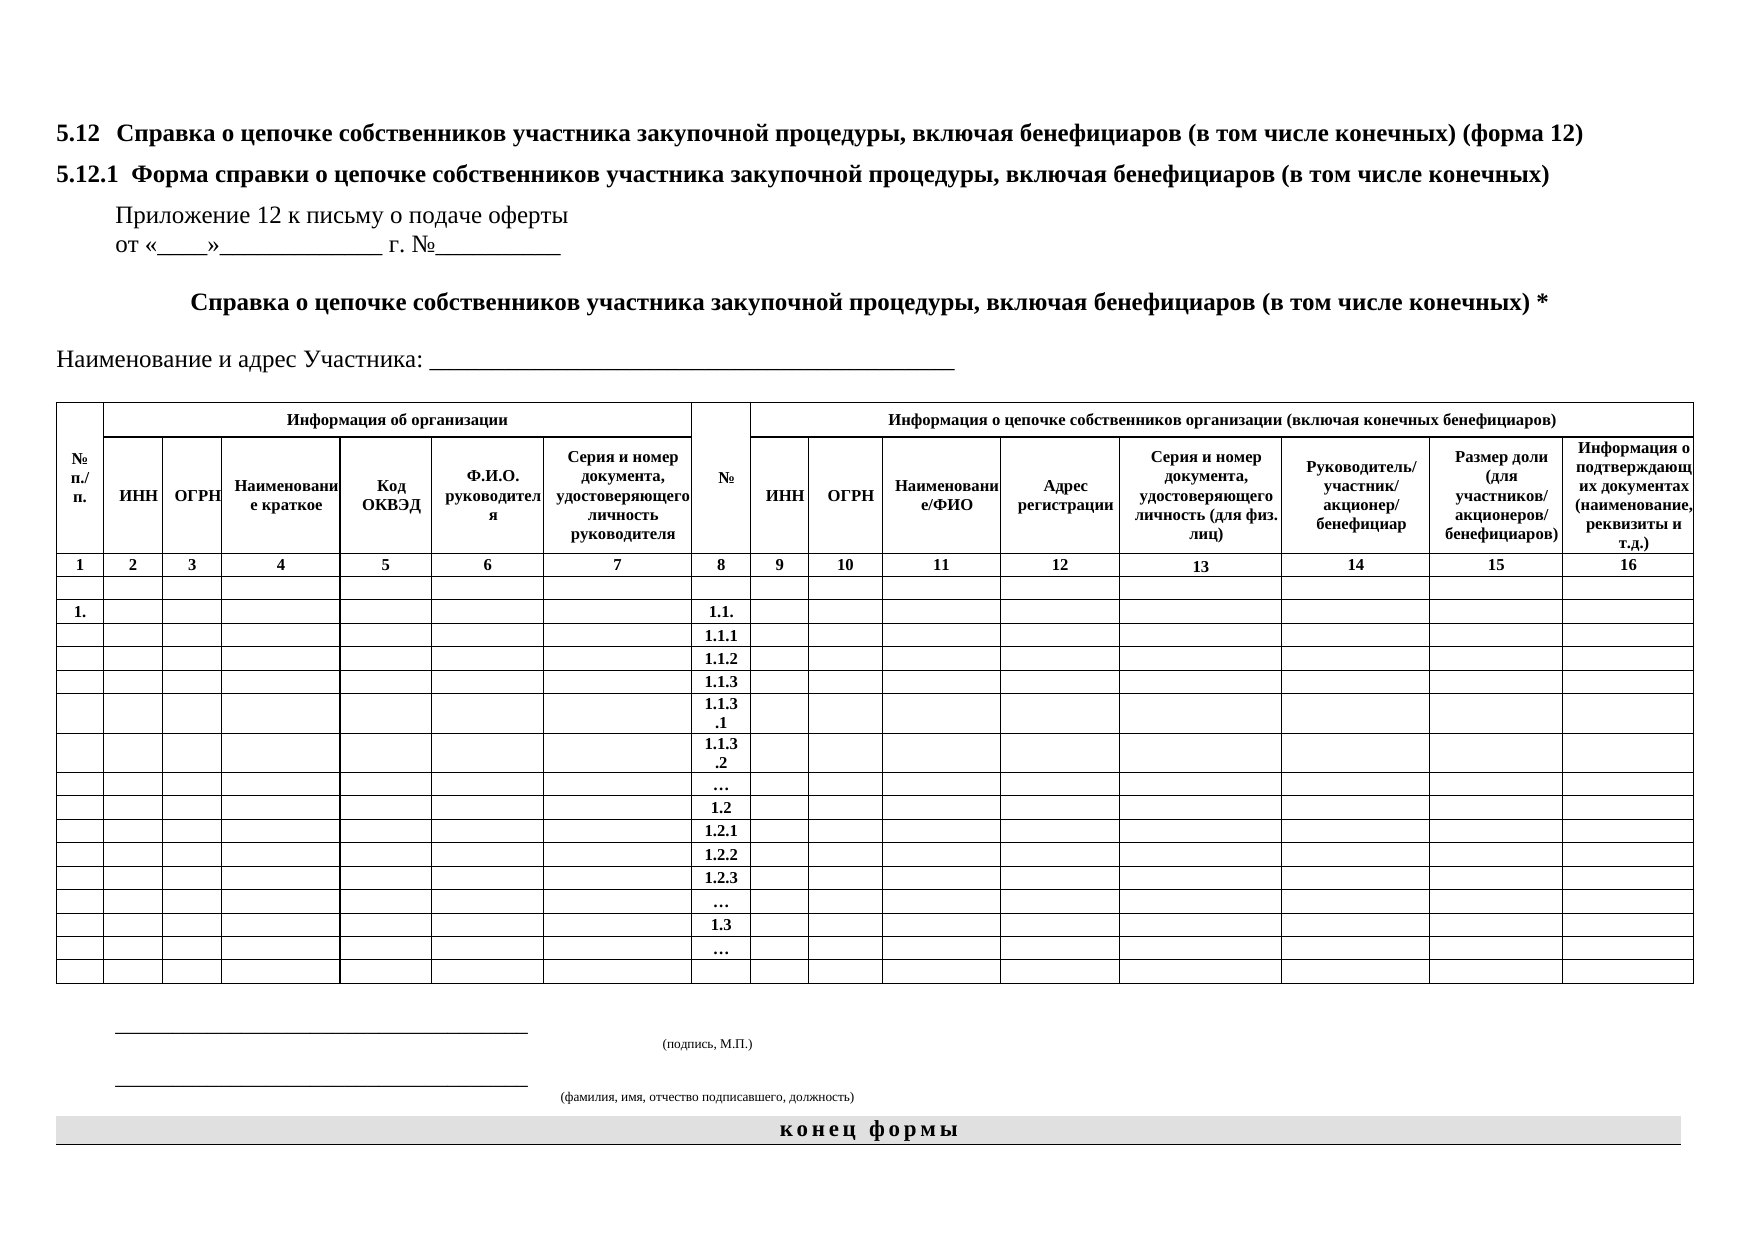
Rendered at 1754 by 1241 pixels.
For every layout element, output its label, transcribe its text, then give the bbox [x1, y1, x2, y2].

table_cell Наименование/ФИО [883, 438, 1000, 552]
table_cell [163, 600, 221, 623]
table_cell [432, 647, 543, 669]
table_cell [1282, 914, 1429, 936]
table_cell [57, 647, 103, 669]
table_cell [1282, 647, 1429, 669]
table_cell 13 [1120, 554, 1281, 576]
table_cell [751, 671, 808, 693]
table_cell [222, 796, 339, 819]
table_cell [1120, 624, 1281, 646]
text конец формы [56, 1116, 1681, 1144]
table_cell [1120, 843, 1281, 866]
table_cell [222, 890, 339, 912]
table_cell [883, 773, 1000, 795]
table_cell [1563, 647, 1693, 669]
table_cell [883, 890, 1000, 912]
table_cell [751, 734, 808, 772]
table_cell Наименование краткое [222, 438, 339, 552]
table_cell 1.1.1 [692, 624, 750, 646]
table_cell [222, 600, 339, 623]
table_cell Код ОКВЭД [341, 438, 431, 552]
table_cell [544, 960, 691, 983]
table_cell 1.3 [692, 914, 750, 936]
table_header Информация об организации [104, 403, 691, 436]
table_cell [1430, 867, 1562, 889]
subtitle Справка о цепочке собственников участника закупочной процедуры, включая бенефициаров (в том числе конечных) (форма 12) [56, 118, 1683, 147]
text Наименование и адрес Участника: __________________________________________ [56, 344, 1683, 373]
table_cell [751, 914, 808, 936]
table_cell [57, 890, 103, 912]
table_cell 15 [1430, 554, 1562, 576]
table_cell [163, 890, 221, 912]
table_cell [1282, 671, 1429, 693]
table_cell [104, 647, 162, 669]
table_cell [1001, 600, 1119, 623]
table_cell [432, 820, 543, 842]
table_cell [1120, 600, 1281, 623]
table_cell 8 [692, 554, 750, 576]
table_cell [1120, 937, 1281, 959]
table_cell [1430, 960, 1562, 983]
table_cell [222, 647, 339, 669]
table_cell [104, 796, 162, 819]
table_cell [883, 600, 1000, 623]
table_cell [163, 671, 221, 693]
table_cell [1563, 914, 1693, 936]
table_cell [1563, 624, 1693, 646]
table_cell [1001, 843, 1119, 866]
table_cell [57, 867, 103, 889]
table_cell [163, 796, 221, 819]
table_cell [222, 734, 339, 772]
table_cell [1001, 734, 1119, 772]
table_cell [883, 671, 1000, 693]
table_cell ОГРН [809, 438, 882, 552]
table_cell [1563, 694, 1693, 732]
table_cell [883, 914, 1000, 936]
table_cell … [692, 773, 750, 795]
table_cell Ф.И.О. руководителя [432, 438, 543, 552]
table_cell [1120, 914, 1281, 936]
table_cell [104, 773, 162, 795]
table_cell [883, 647, 1000, 669]
table_cell [1563, 734, 1693, 772]
table_cell [341, 937, 431, 959]
table_cell [341, 960, 431, 983]
table_cell [809, 734, 882, 772]
table_cell [1282, 694, 1429, 732]
table_cell [1282, 796, 1429, 819]
table_cell [751, 820, 808, 842]
table_cell [544, 937, 691, 959]
table_cell [104, 694, 162, 732]
table_cell [751, 647, 808, 669]
table_cell [222, 577, 339, 599]
table_cell [751, 624, 808, 646]
table_cell [1282, 734, 1429, 772]
table_cell [1282, 773, 1429, 795]
table_cell [163, 960, 221, 983]
table_cell [104, 624, 162, 646]
table_cell [1001, 867, 1119, 889]
table_cell [883, 960, 1000, 983]
table_cell [1430, 937, 1562, 959]
table_cell [809, 694, 882, 732]
table_cell 11 [883, 554, 1000, 576]
table_cell [544, 734, 691, 772]
table_cell [432, 960, 543, 983]
table_cell 10 [809, 554, 882, 576]
table_cell 3 [163, 554, 221, 576]
table_cell [1001, 773, 1119, 795]
table_cell [432, 624, 543, 646]
table_cell 16 [1563, 554, 1693, 576]
table_cell [163, 843, 221, 866]
table_cell [809, 624, 882, 646]
table_cell [432, 937, 543, 959]
table_cell 14 [1282, 554, 1429, 576]
table_cell [809, 600, 882, 623]
table_cell [341, 796, 431, 819]
table_cell [432, 867, 543, 889]
table_cell [751, 694, 808, 732]
table_cell [1120, 960, 1281, 983]
table_cell [1001, 577, 1119, 599]
table_cell [57, 843, 103, 866]
table_cell 1. [57, 600, 103, 623]
table_cell 1.1.3.2 [692, 734, 750, 772]
table_cell [432, 694, 543, 732]
table_cell [1001, 914, 1119, 936]
table_cell [432, 773, 543, 795]
table_cell [104, 914, 162, 936]
table_cell [341, 914, 431, 936]
table_cell [341, 843, 431, 866]
table_cell 1.2.3 [692, 867, 750, 889]
table_cell [1282, 890, 1429, 912]
table_cell [1563, 937, 1693, 959]
table_cell 1.1.3 [692, 671, 750, 693]
table_cell [1001, 647, 1119, 669]
table_cell [1430, 694, 1562, 732]
text ____________________________________ [56, 1063, 1683, 1089]
table_cell [1120, 694, 1281, 732]
table_cell [809, 820, 882, 842]
table_cell [1430, 890, 1562, 912]
table_cell 1.2.2 [692, 843, 750, 866]
table_cell [104, 820, 162, 842]
table_cell [692, 960, 750, 983]
table_cell [57, 734, 103, 772]
table_cell [1563, 960, 1693, 983]
table_cell [1282, 867, 1429, 889]
table_cell [809, 577, 882, 599]
table_cell [1120, 734, 1281, 772]
table_cell [809, 843, 882, 866]
table_cell [1120, 671, 1281, 693]
table_cell [104, 734, 162, 772]
table_cell [104, 867, 162, 889]
text Приложение 12 к письму о подаче оферты от «____»_____________ г. №__________ [115, 201, 1683, 258]
table_cell [57, 796, 103, 819]
table_cell [163, 937, 221, 959]
table_cell [692, 577, 750, 599]
table_cell [751, 867, 808, 889]
table_cell [1001, 960, 1119, 983]
table_cell ОГРН [163, 438, 221, 552]
table_cell 1 [57, 554, 103, 576]
table_cell [544, 577, 691, 599]
table_cell [1430, 600, 1562, 623]
table_cell [57, 773, 103, 795]
table_cell [883, 820, 1000, 842]
table_cell [883, 937, 1000, 959]
table_cell [1563, 843, 1693, 866]
table_cell [809, 960, 882, 983]
table_cell [163, 624, 221, 646]
table_cell [1120, 820, 1281, 842]
table_cell [751, 600, 808, 623]
table_cell [432, 914, 543, 936]
table_cell [104, 600, 162, 623]
table_cell [751, 937, 808, 959]
table_header № [692, 403, 750, 552]
table_cell [809, 671, 882, 693]
table_cell [104, 937, 162, 959]
table_cell [1282, 937, 1429, 959]
table_cell 6 [432, 554, 543, 576]
table_cell [883, 843, 1000, 866]
table_cell Серия и номер документа, удостоверяющего личность (для физ. лиц) [1120, 438, 1281, 552]
table_cell [341, 647, 431, 669]
table_header № п./п. [57, 403, 103, 552]
table_cell [57, 624, 103, 646]
table_cell [809, 796, 882, 819]
table_cell [222, 867, 339, 889]
table_cell [1430, 796, 1562, 819]
table_cell [883, 867, 1000, 889]
table_cell [222, 914, 339, 936]
table_cell [222, 773, 339, 795]
table_cell [883, 624, 1000, 646]
table_cell [1120, 796, 1281, 819]
table_cell [341, 694, 431, 732]
table_cell [1430, 773, 1562, 795]
table_cell [104, 960, 162, 983]
table_cell 1.2 [692, 796, 750, 819]
table_cell [432, 671, 543, 693]
table_cell 1.1. [692, 600, 750, 623]
table_cell [222, 671, 339, 693]
table_cell [1120, 773, 1281, 795]
table_cell [57, 671, 103, 693]
table_cell [1563, 867, 1693, 889]
table_cell [104, 890, 162, 912]
table_cell 1.1.3.1 [692, 694, 750, 732]
text (фамилия, имя, отчество подписавшего, должность) [56, 1089, 1299, 1116]
table_cell [57, 937, 103, 959]
table_cell 9 [751, 554, 808, 576]
table_cell [751, 843, 808, 866]
table_cell [163, 694, 221, 732]
table_cell [544, 773, 691, 795]
table_cell [432, 843, 543, 866]
table_cell [1430, 577, 1562, 599]
table_cell [809, 914, 882, 936]
table_cell [544, 647, 691, 669]
table_cell [341, 890, 431, 912]
table_cell [883, 734, 1000, 772]
text ____________________________________ [56, 1010, 1683, 1036]
table_cell [1430, 671, 1562, 693]
table_cell [809, 773, 882, 795]
table_cell [751, 796, 808, 819]
table_cell Размер доли (для участников/ акционеров/ бенефициаров) [1430, 438, 1562, 552]
table_cell ИНН [751, 438, 808, 552]
table_cell 7 [544, 554, 691, 576]
table_cell [341, 867, 431, 889]
table_cell [544, 843, 691, 866]
table_cell [544, 890, 691, 912]
table_cell [222, 960, 339, 983]
table_cell [432, 890, 543, 912]
table_cell [1282, 843, 1429, 866]
table_cell Адрес регистрации [1001, 438, 1119, 552]
table_cell [104, 577, 162, 599]
table_cell [341, 600, 431, 623]
table_cell 5 [341, 554, 431, 576]
table_cell [1563, 600, 1693, 623]
table_cell [1120, 647, 1281, 669]
table_cell … [692, 890, 750, 912]
table_cell 2 [104, 554, 162, 576]
table_cell [1563, 577, 1693, 599]
table_cell [883, 796, 1000, 819]
table_cell [544, 624, 691, 646]
table_cell [163, 734, 221, 772]
table_cell [222, 624, 339, 646]
table_cell [1001, 624, 1119, 646]
table_cell [1430, 914, 1562, 936]
table_cell [163, 647, 221, 669]
table_cell [1001, 796, 1119, 819]
table_cell [57, 694, 103, 732]
table_cell [1001, 937, 1119, 959]
table_cell [341, 671, 431, 693]
table_cell [432, 796, 543, 819]
table_cell [1001, 694, 1119, 732]
table_cell [809, 890, 882, 912]
table_cell [1430, 843, 1562, 866]
table_cell [751, 890, 808, 912]
table_cell [544, 796, 691, 819]
table_cell [809, 937, 882, 959]
table_cell [341, 773, 431, 795]
table_cell [1282, 624, 1429, 646]
table_cell [1563, 796, 1693, 819]
table_cell [1001, 671, 1119, 693]
table_cell Информация о подтверждающих документах (наименование, реквизиты и т.д.) [1563, 438, 1693, 552]
table_cell [163, 820, 221, 842]
table_cell [341, 577, 431, 599]
table_cell [432, 600, 543, 623]
table_cell [104, 843, 162, 866]
table_cell [341, 624, 431, 646]
table_cell [1120, 577, 1281, 599]
table_cell [163, 577, 221, 599]
table_cell [1430, 624, 1562, 646]
table_cell [1120, 890, 1281, 912]
table_cell [1282, 960, 1429, 983]
table_cell [544, 600, 691, 623]
table_cell [163, 773, 221, 795]
table_cell … [692, 937, 750, 959]
table_cell [544, 867, 691, 889]
table_cell [1563, 671, 1693, 693]
table_cell [163, 867, 221, 889]
table_cell [341, 734, 431, 772]
table_cell [222, 937, 339, 959]
text Справка о цепочке собственников участника закупочной процедуры, включая бенефициаров (в том числе конечных) * [56, 287, 1683, 316]
table_cell [222, 694, 339, 732]
table_cell [883, 577, 1000, 599]
table_cell [544, 694, 691, 732]
table_cell [432, 577, 543, 599]
subtitle Форма справки о цепочке собственников участника закупочной процедуры, включая бенефициаров (в том числе конечных) [56, 159, 1683, 188]
table_cell [1282, 600, 1429, 623]
table_cell [57, 577, 103, 599]
table_cell [1282, 820, 1429, 842]
table_cell [544, 671, 691, 693]
table_cell [1120, 867, 1281, 889]
table_cell [104, 671, 162, 693]
text (подпись, М.П.) [56, 1036, 1299, 1063]
table_cell [544, 914, 691, 936]
table_cell [1282, 577, 1429, 599]
table_cell [1430, 647, 1562, 669]
table_cell [809, 647, 882, 669]
table_cell 12 [1001, 554, 1119, 576]
table_cell 1.1.2 [692, 647, 750, 669]
table_cell [1430, 820, 1562, 842]
table_cell [163, 914, 221, 936]
table_cell [751, 577, 808, 599]
table_cell [1430, 734, 1562, 772]
table_cell ИНН [104, 438, 162, 552]
table_cell 1.2.1 [692, 820, 750, 842]
table_cell [57, 820, 103, 842]
table_cell [1001, 890, 1119, 912]
table_cell 4 [222, 554, 339, 576]
table_cell Серия и номер документа, удостоверяющего личность руководителя [544, 438, 691, 552]
table_cell [1563, 773, 1693, 795]
table_cell [1001, 820, 1119, 842]
table_cell [1563, 890, 1693, 912]
table_cell [544, 820, 691, 842]
table_cell Руководитель/ участник/ акционер/ бенефициар [1282, 438, 1429, 552]
table_cell [751, 960, 808, 983]
table_header Информация о цепочке собственников организации (включая конечных бенефициаров) [751, 403, 1693, 436]
table_cell [57, 914, 103, 936]
table_cell [57, 960, 103, 983]
table_cell [1563, 820, 1693, 842]
table_cell [883, 694, 1000, 732]
table_cell [341, 820, 431, 842]
table_cell [432, 734, 543, 772]
table_cell [809, 867, 882, 889]
table_cell [222, 843, 339, 866]
table_cell [751, 773, 808, 795]
table_cell [222, 820, 339, 842]
